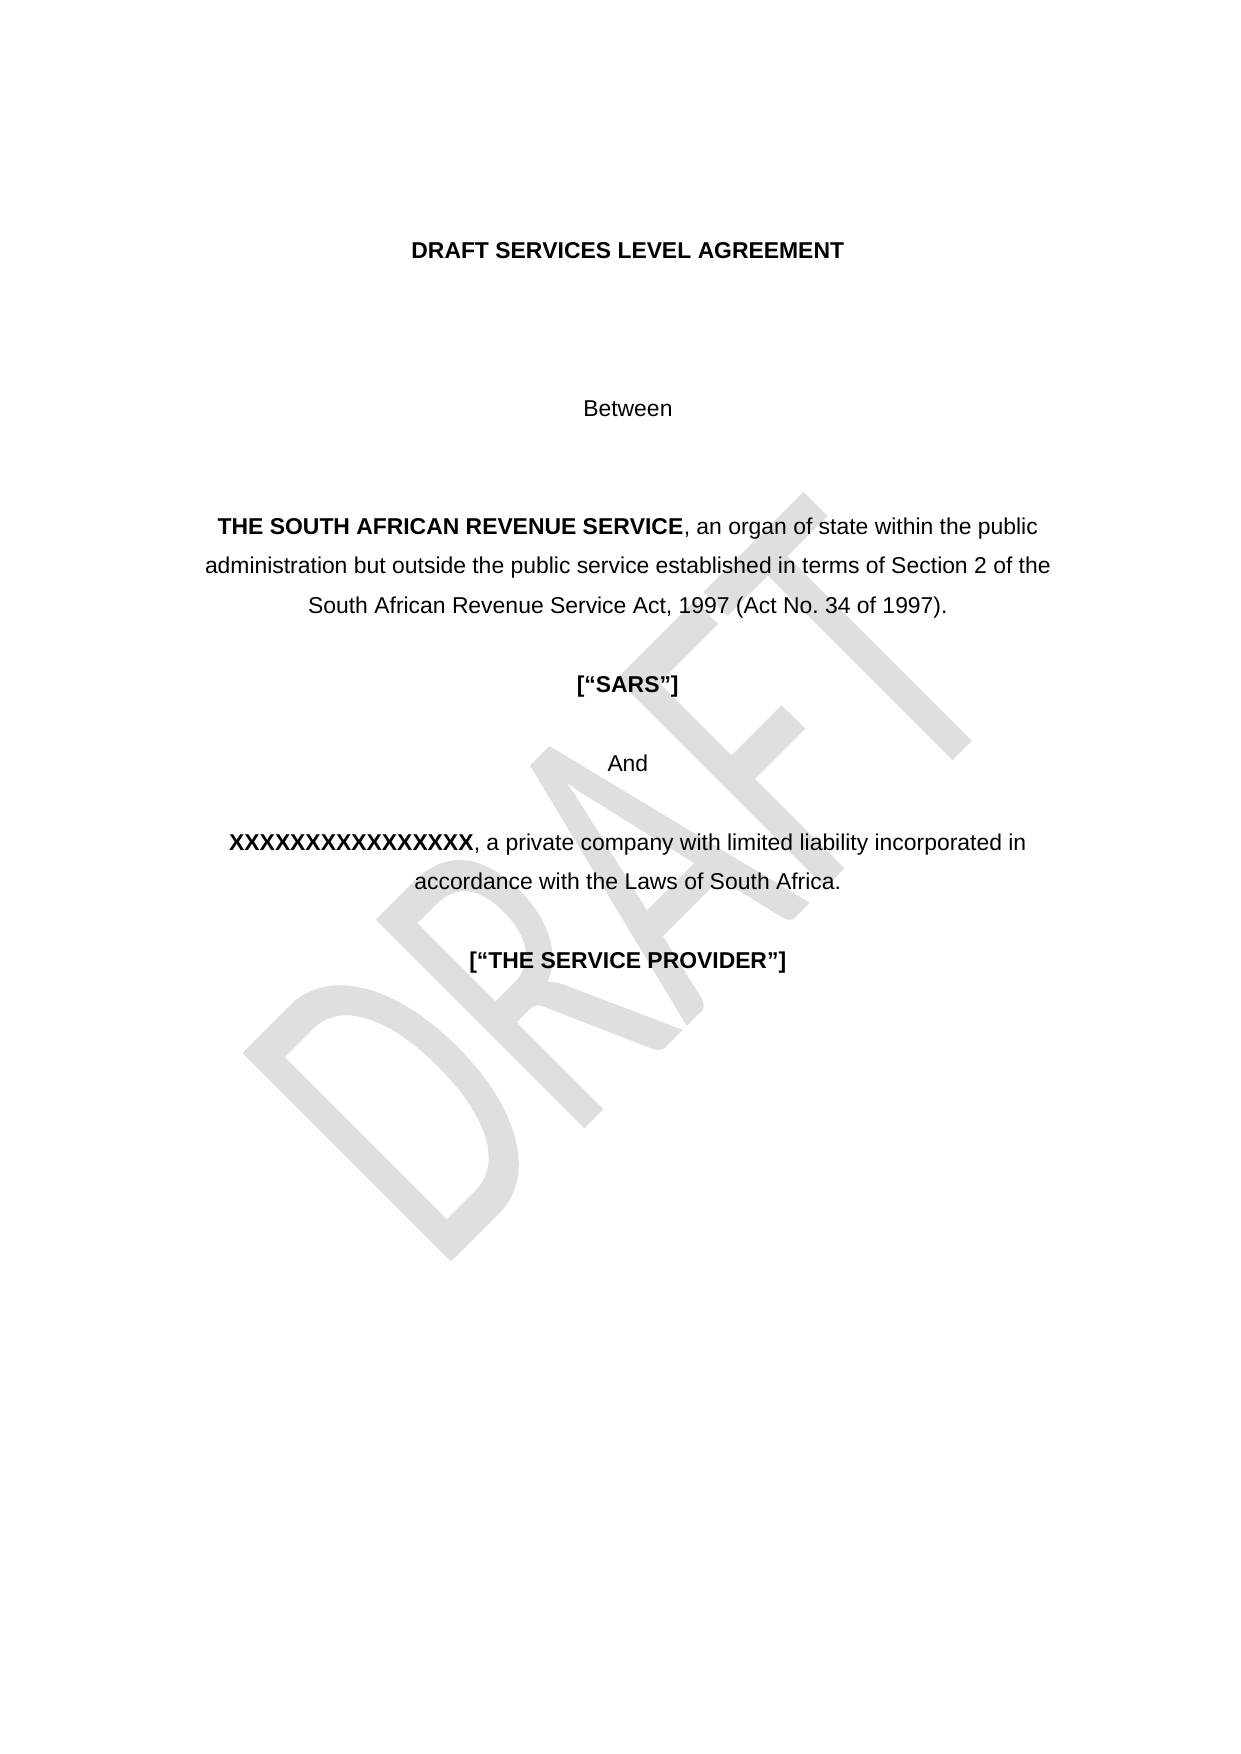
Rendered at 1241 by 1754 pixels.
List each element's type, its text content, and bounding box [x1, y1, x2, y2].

text And [177, 750, 1078, 776]
text Between [177, 394, 1078, 421]
text XXXXXXXXXXXXXXXX, a private company with limited liability incorporated in accordance with the Laws of South Africa. [177, 829, 1078, 894]
text [“THE SERVICE PROVIDER”] [177, 947, 1078, 973]
list THE SOUTH AFRICAN REVENUE SERVICE, an organ of state within the public administration but outside the public service established in terms of Section 2 of the South African Revenue Service Act, 1997 (Act No. 34 of 1997). [177, 513, 1078, 618]
text DRAFT SERVICES LEVEL AGREEMENT [177, 237, 1078, 263]
list [“SARS”] [177, 671, 1078, 697]
